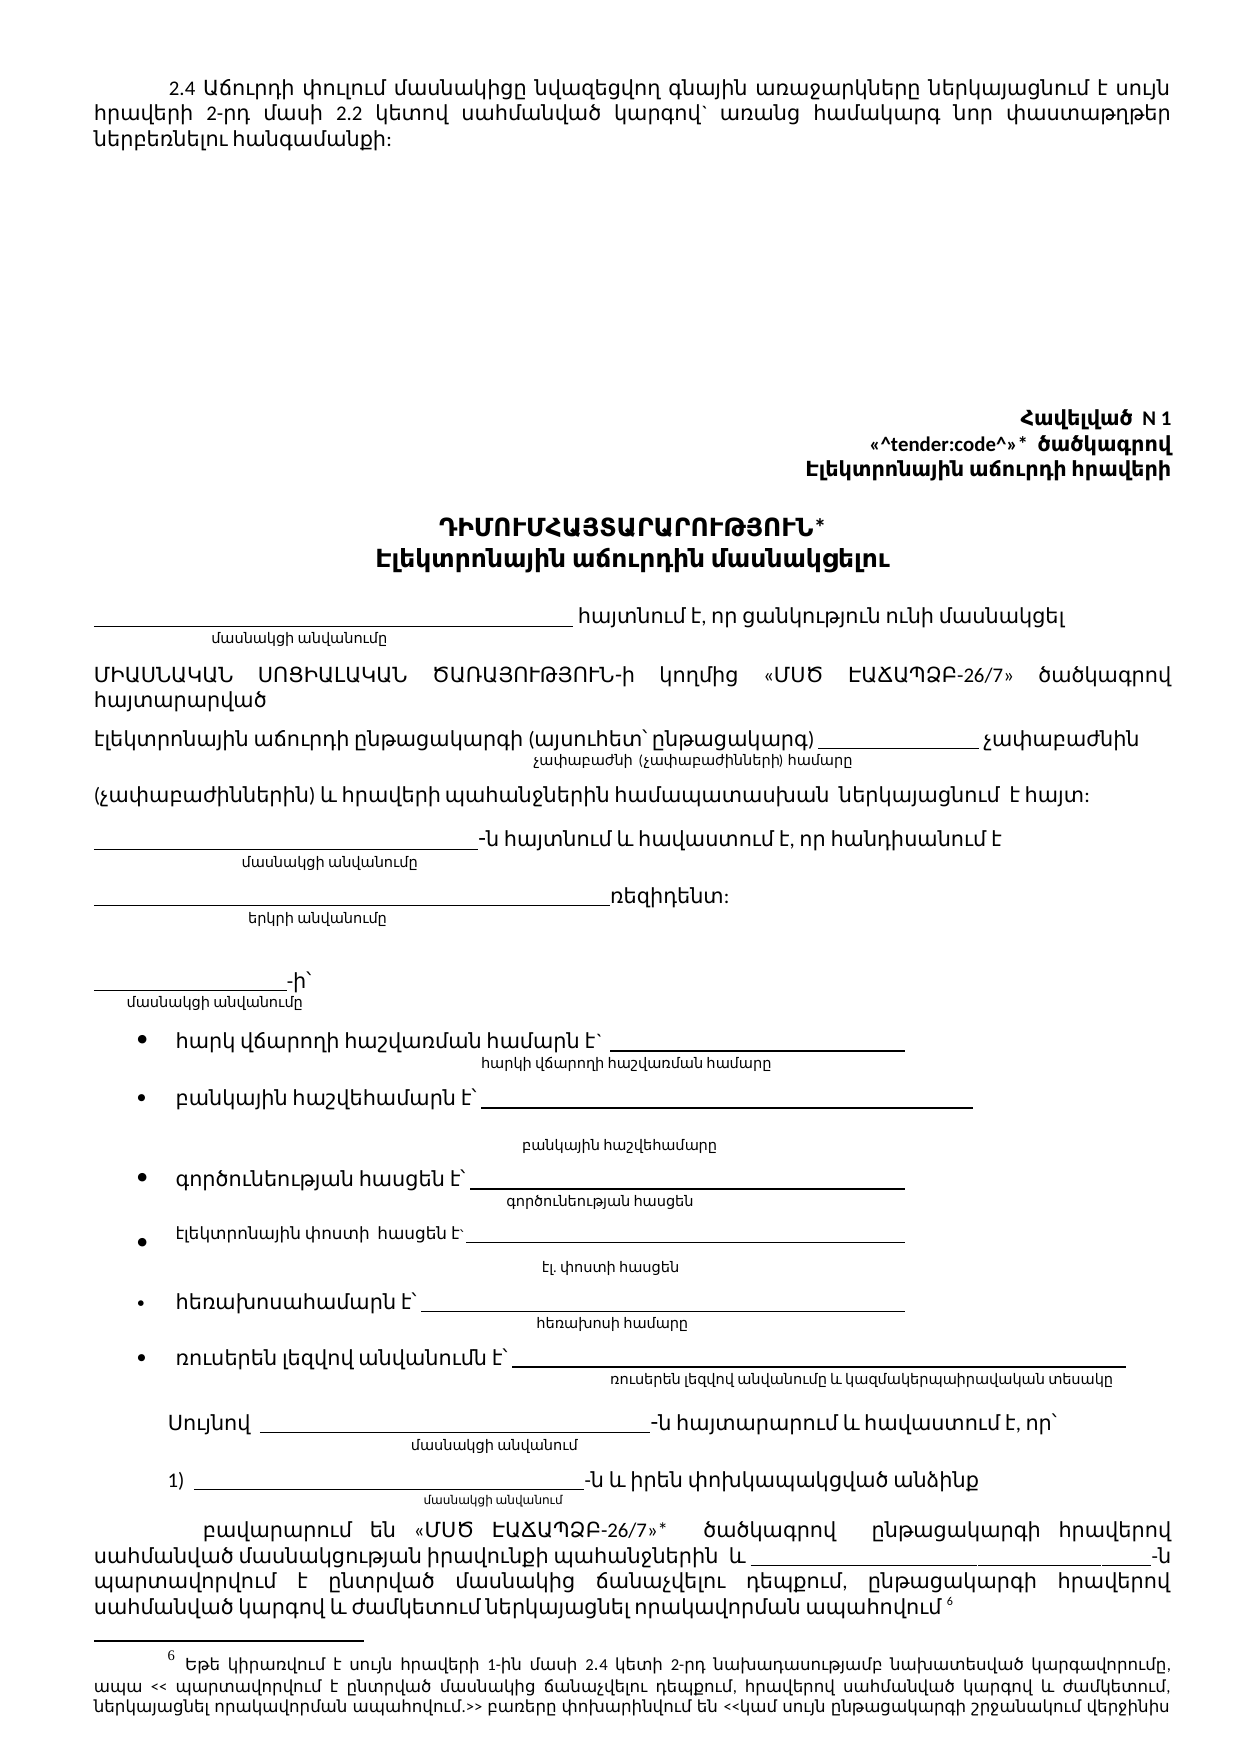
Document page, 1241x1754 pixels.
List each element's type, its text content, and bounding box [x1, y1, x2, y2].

text մասնակցի անվանում [94, 1492, 1171, 1518]
text 1) -ն և իրեն փոխկապակցված անձինք [94, 1467, 1171, 1492]
list էլեկտրոնային փոստի հասցեն է՝ [138, 1223, 1171, 1258]
list ռուսերեն լեզվով անվանումն է՝ [138, 1345, 1171, 1370]
text ռեզիդենտ: [94, 883, 1171, 909]
text մասնակցի անվանումը [94, 629, 1171, 660]
list գործունեության հասցեն է՝ [138, 1167, 1171, 1192]
text հարկի վճարողի հաշվառման համարը [94, 1055, 1171, 1085]
text հայտնում է, որ ցանկություն ունի մասնակցել [94, 604, 1171, 629]
text բավարարում են «ՄՍԾ ԷԱՃԱՊՁԲ-26/7»* ծածկագրով ընթացակարգի հրավերով սահմանված մասնակցության իրավունքի պահանջներին և -ն պարտավորվում է ընտրված մասնակից ճանաչվելու դեպքում, ընթացակարգի հրավերով սահմանված կարգով և ժամկետում ներկայացնել որակավորման ապահովում [94, 1518, 1171, 1619]
text մասնակցի անվանումը [94, 994, 1171, 1024]
text ռուսերեն լեզվով անվանումը և կազմակերպաիրավական տեսակը [536, 1370, 1171, 1401]
text «^tender:code^»* ծածկագրով [94, 431, 1171, 456]
text 2.4 Աճուրդի փուլում մասնակիցը նվազեցվող գնային առաջարկները ներկայացնում է սույն հրավերի 2-րդ մասի 2.2 կետով սահմանված կարգով` առանց համակարգ նոր փաստաթղթեր ներբեռնելու հանգամանքի: [94, 75, 1171, 151]
text (չափաբաժիններին) և հրավերի պահանջներին համապատասխան ներկայացնում է հայտ: [94, 782, 1171, 807]
text մասնակցի անվանումը [94, 853, 1171, 883]
text Էլեկտրոնային աճուրդի հրավերի [94, 456, 1171, 482]
text ԴԻՄՈՒՄՀԱՅՏԱՐԱՐՈՒԹՅՈՒՆ* [94, 512, 1171, 543]
text էլ. փոստի հասցեն [94, 1258, 1171, 1289]
text ՄԻԱՍՆԱԿԱՆ ՍՈՑԻԱԼԱԿԱՆ ԾԱՌԱՅՈՒԹՅՈՒՆ-ի կողմից «ՄՍԾ ԷԱՃԱՊՁԲ-26/7» ծածկագրով հայտարարված [94, 660, 1171, 713]
text չափաբաժնի (չափաբաժինների) համարը [94, 751, 1171, 782]
list հարկ վճարողի հաշվառման համարն է` [138, 1024, 1171, 1055]
list բանկային հաշվեհամարն է՝ [138, 1085, 1171, 1136]
text -ի՝ [94, 968, 1171, 994]
text երկրի անվանումը [94, 909, 1171, 939]
text Հավելված N 1 [94, 405, 1171, 431]
text գործունեության հասցեն [94, 1192, 1171, 1223]
text մասնակցի անվանում [94, 1436, 1171, 1467]
text -ն հայտնում և հավաստում է, որ հանդիսանում է [94, 822, 1171, 853]
list հեռախոսահամարն է՝ [138, 1289, 1171, 1314]
text էլեկտրոնային աճուրդի ընթացակարգի (այսուհետ՝ ընթացակարգ) չափաբաժնին [94, 726, 1171, 751]
subtitle Էլեկտրոնային աճուրդին մասնակցելու [94, 543, 1171, 573]
text հեռախոսի համարը [462, 1314, 1171, 1345]
text բանկային հաշվեհամարը [94, 1136, 1171, 1167]
text Սույնով -ն հայտարարում և հավաստում է, որ՝ [94, 1406, 1171, 1436]
